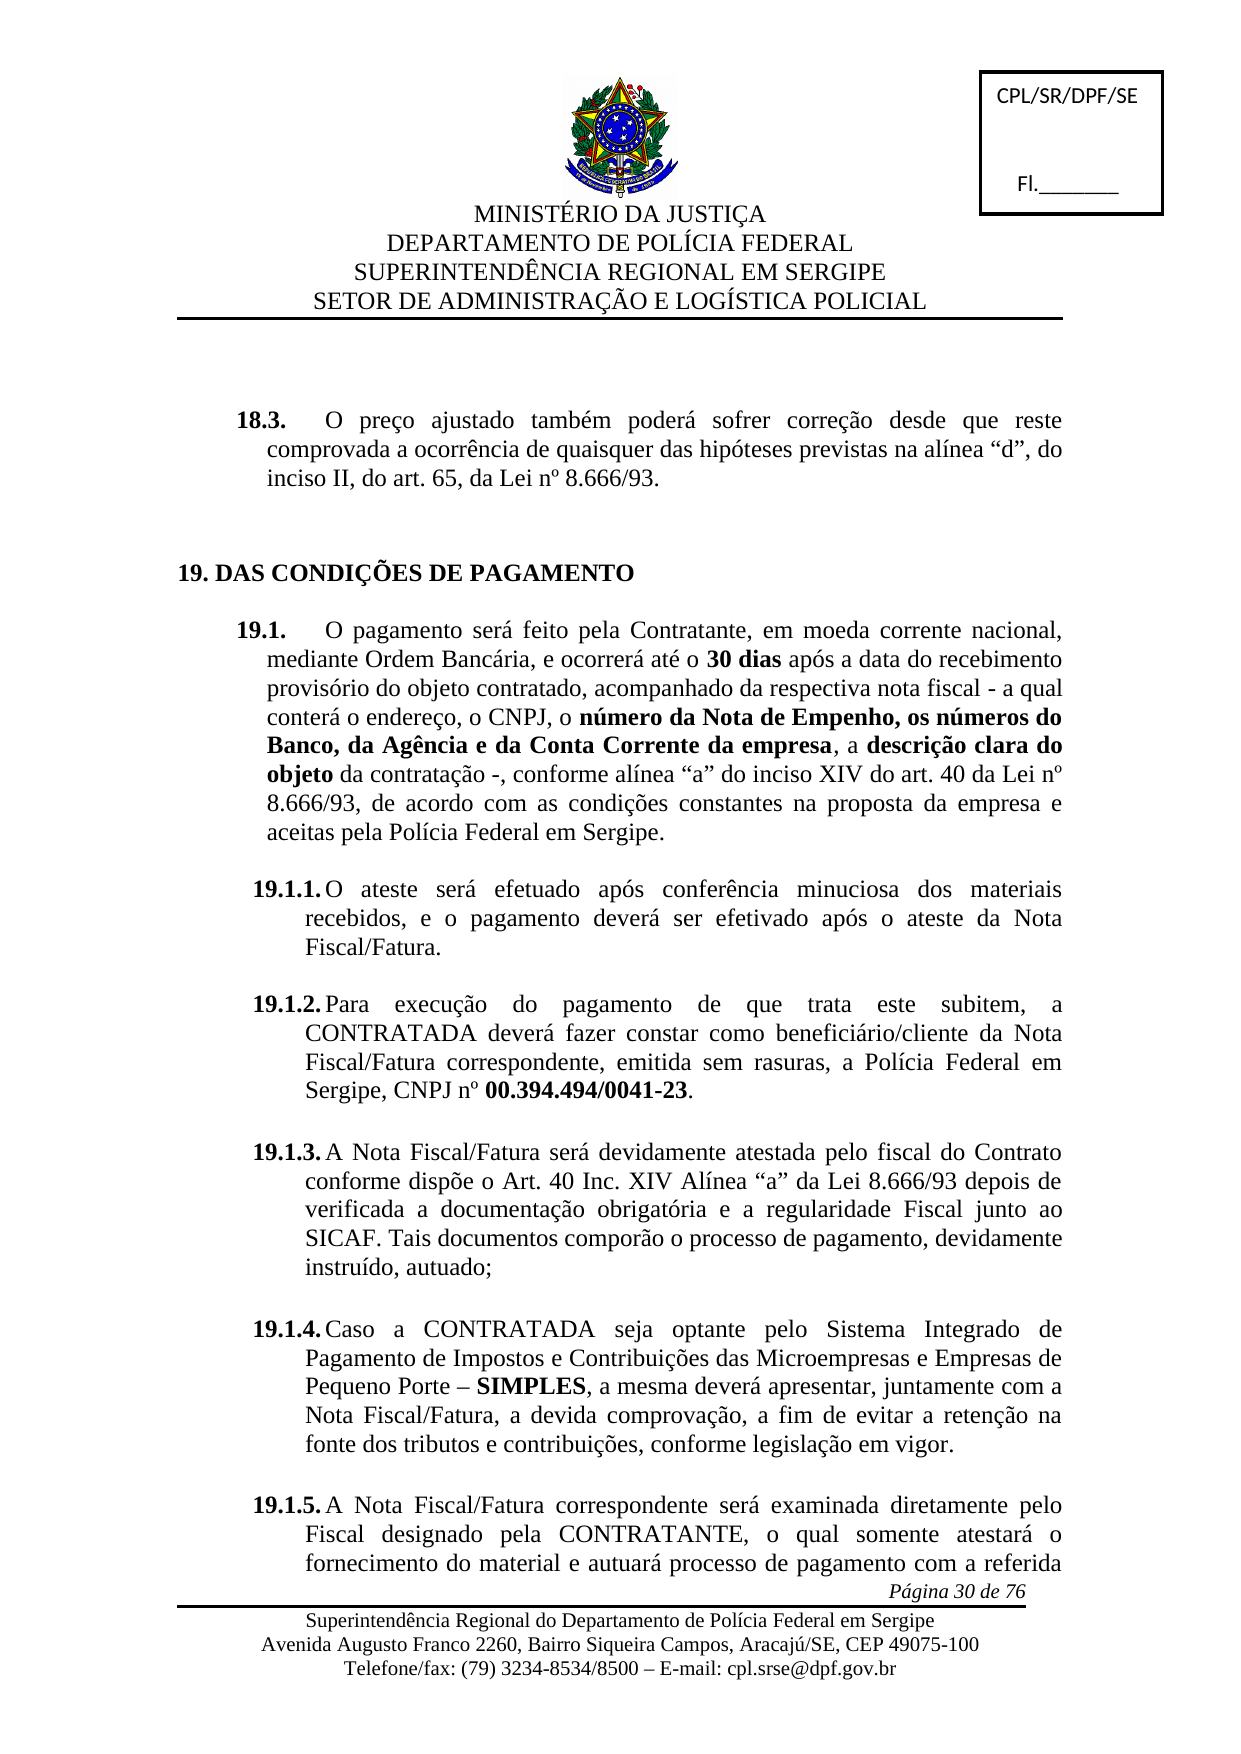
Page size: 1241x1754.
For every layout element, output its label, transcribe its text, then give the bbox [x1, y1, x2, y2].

list O pagamento será feito pela Contratante, em moeda corrente nacional, mediante Ordem Bancária, e ocorrerá até o 30 dias após a data do recebimento provisório do objeto contratado, acompanhado da respectiva nota fiscal - a qual conterá o endereço, o CNPJ, o número da Nota de Empenho, os números do Banco, da Agência e da Conta Corrente da empresa, a descrição clara do objeto da contratação -, conforme alínea “a” do inciso XIV do art. 40 da Lei nº 8.666/93, de acordo com as condições constantes na proposta da empresa e aceitas pela Polícia Federal em Sergipe. [236, 615, 1063, 845]
list Caso a CONTRATADA seja optante pelo Sistema Integrado de Pagamento de Impostos e Contribuições das Microempresas e Empresas de Pequeno Porte – SIMPLES, a mesma deverá apresentar, juntamente com a Nota Fiscal/Fatura, a devida comprovação, a fim de evitar a retenção na fonte dos tributos e contribuições, conforme legislação em vigor. [252, 1314, 1063, 1458]
list O preço ajustado também poderá sofrer correção desde que reste comprovada a ocorrência de quaisquer das hipóteses previstas na alínea “d”, do inciso II, do art. 65, da Lei nº 8.666/93. [236, 406, 1063, 492]
list DAS CONDIÇÕES DE PAGAMENTO [177, 558, 1063, 587]
list A Nota Fiscal/Fatura será devidamente atestada pelo fiscal do Contrato conforme dispõe o Art. 40 Inc. XIV Alínea “a” da Lei 8.666/93 depois de verificada a documentação obrigatória e a regularidade Fiscal junto ao SICAF. Tais documentos comporão o processo de pagamento, devidamente instruído, autuado; [252, 1137, 1063, 1281]
list O ateste será efetuado após conferência minuciosa dos materiais recebidos, e o pagamento deverá ser efetivado após o ateste da Nota Fiscal/Fatura. [252, 874, 1063, 960]
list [252, 1491, 1063, 1577]
list Para execução do pagamento de que trata este subitem, a CONTRATADA deverá fazer constar como beneficiário/cliente da Nota Fiscal/Fatura correspondente, emitida sem rasuras, a Polícia Federal em Sergipe, CNPJ nº 00.394.494/0041-23. [252, 989, 1063, 1104]
